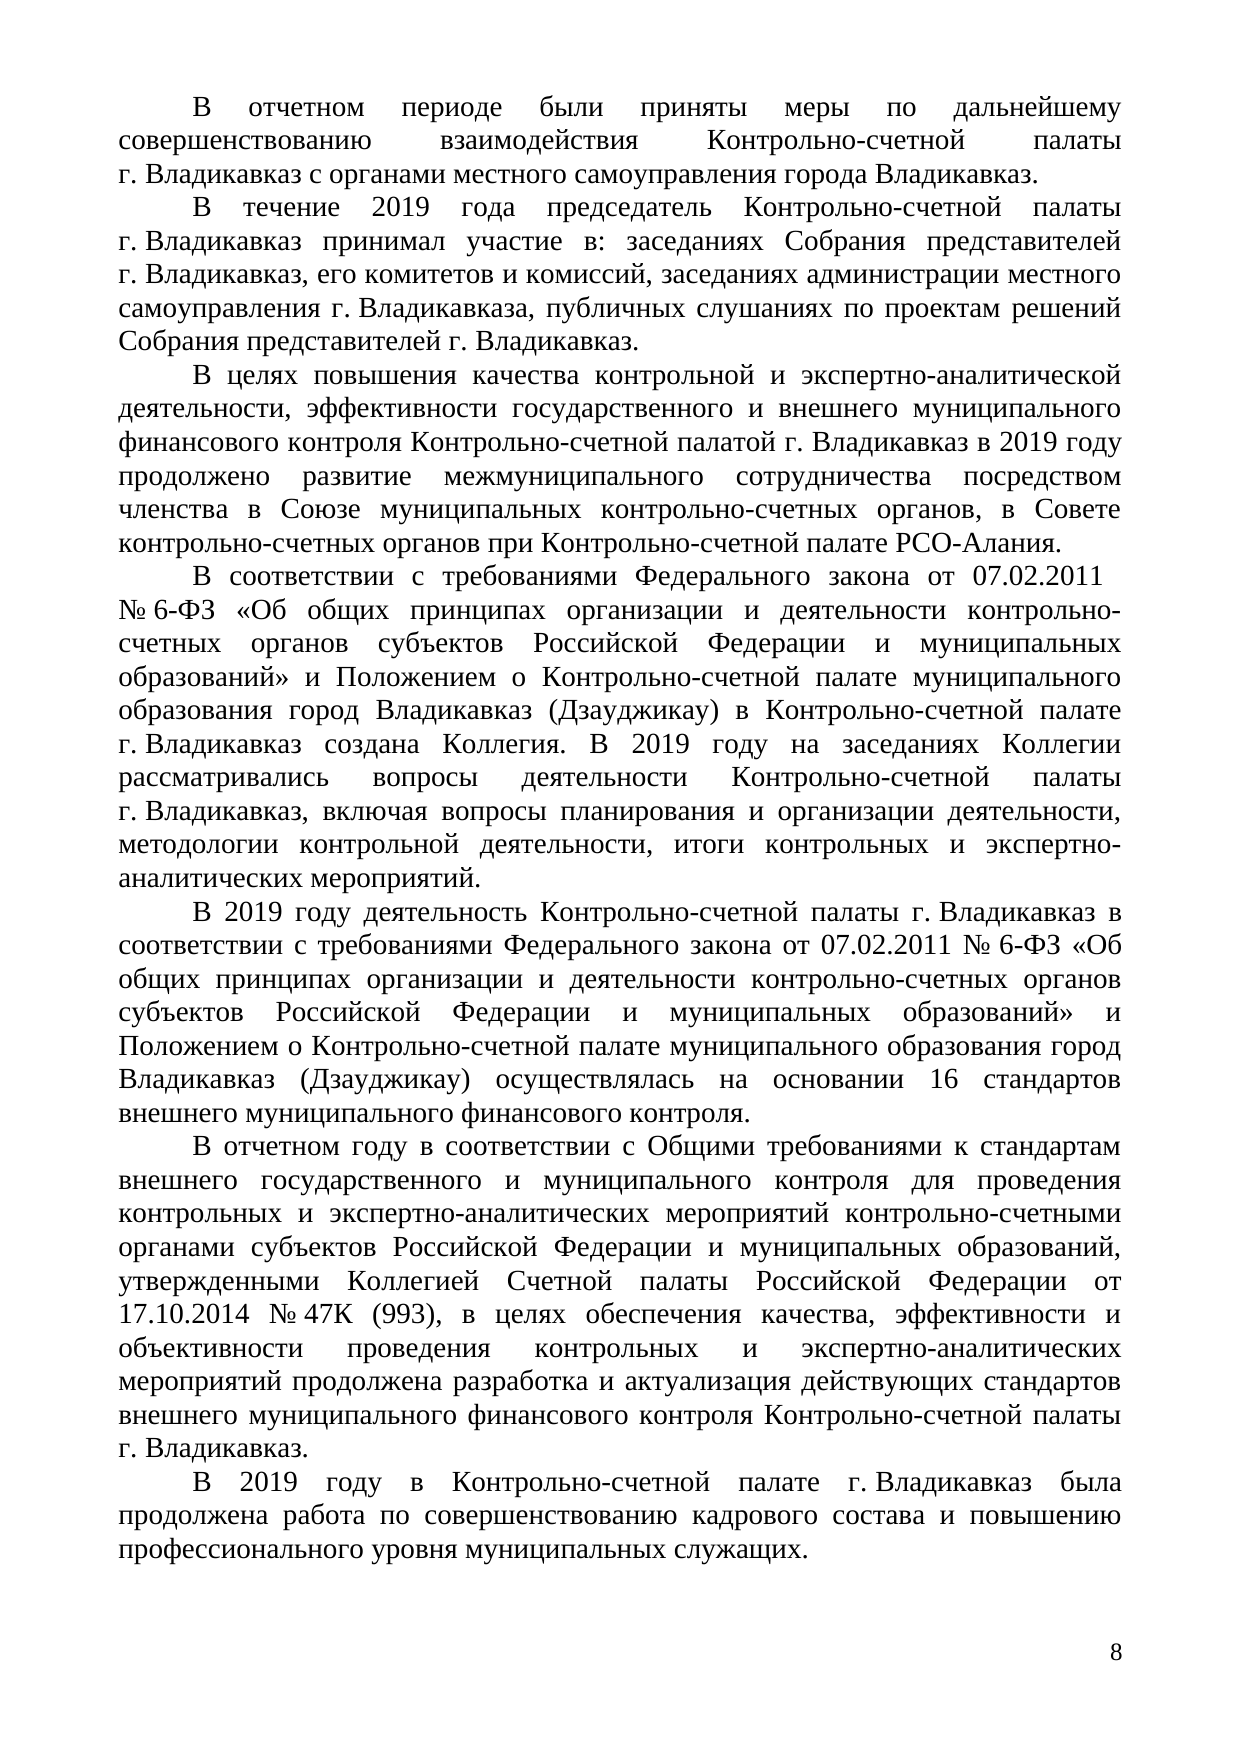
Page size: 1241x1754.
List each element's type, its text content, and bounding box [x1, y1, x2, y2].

text В соответствии с требованиями Федерального закона от 07.02.2011 № 6-ФЗ «Об общих принципах организации и деятельности контрольно-счетных органов субъектов Российской Федерации и муниципальных образований» и Положением о Контрольно-счетной палате муниципального образования город Владикавказ (Дзауджикау) в Контрольно-счетной палате г. Владикавказ создана Коллегия. В 2019 году на заседаниях Коллегии рассматривались вопросы деятельности Контрольно-счетной палаты г. Владикавказ, включая вопросы планирования и организации деятельности, методологии контрольной деятельности, итоги контрольных и экспертно-аналитических мероприятий. [118, 558, 1122, 894]
text В 2019 году деятельность Контрольно-счетной палаты г. Владикавказ в соответствии с требованиями Федерального закона от 07.02.2011 № 6-ФЗ «Об общих принципах организации и деятельности контрольно-счетных органов субъектов Российской Федерации и муниципальных образований» и Положением о Контрольно-счетной палате муниципального образования город Владикавказ (Дзауджикау) осуществлялась на основании 16 стандартов внешнего муниципального финансового контроля. [118, 894, 1122, 1128]
text В 2019 году в Контрольно-счетной палате г. Владикавказ была продолжена работа по совершенствованию кадрового состава и повышению профессионального уровня муниципальных служащих. [118, 1464, 1122, 1564]
text В целях повышения качества контрольной и экспертно-аналитической деятельности, эффективности государственного и внешнего муниципального финансового контроля Контрольно-счетной палатой г. Владикавказ в 2019 году продолжено развитие межмуниципального сотрудничества посредством членства в Союзе муниципальных контрольно-счетных органов, в Совете контрольно-счетных органов при Контрольно-счетной палате РСО-Алания. [118, 357, 1122, 558]
text В отчетном году в соответствии с Общими требованиями к стандартам внешнего государственного и муниципального контроля для проведения контрольных и экспертно-аналитических мероприятий контрольно-счетными органами субъектов Российской Федерации и муниципальных образований, утвержденными Коллегией Счетной палаты Российской Федерации от 17.10.2014 № 47К (993), в целях обеспечения качества, эффективности и объективности проведения контрольных и экспертно-аналитических мероприятий продолжена разработка и актуализация действующих стандартов внешнего муниципального финансового контроля Контрольно-счетной палаты г. Владикавказ. [118, 1128, 1122, 1464]
text В отчетном периоде были приняты меры по дальнейшему совершенствованию взаимодействия Контрольно-счетной палаты г. Владикавказ с органами местного самоуправления города Владикавказ. [118, 89, 1122, 189]
text В течение 2019 года председатель Контрольно-счетной палаты г. Владикавказ принимал участие в: заседаниях Собрания представителей г. Владикавказ, его комитетов и комиссий, заседаниях администрации местного самоуправления г. Владикавказа, публичных слушаниях по проектам решений Собрания представителей г. Владикавказ. [118, 189, 1122, 357]
